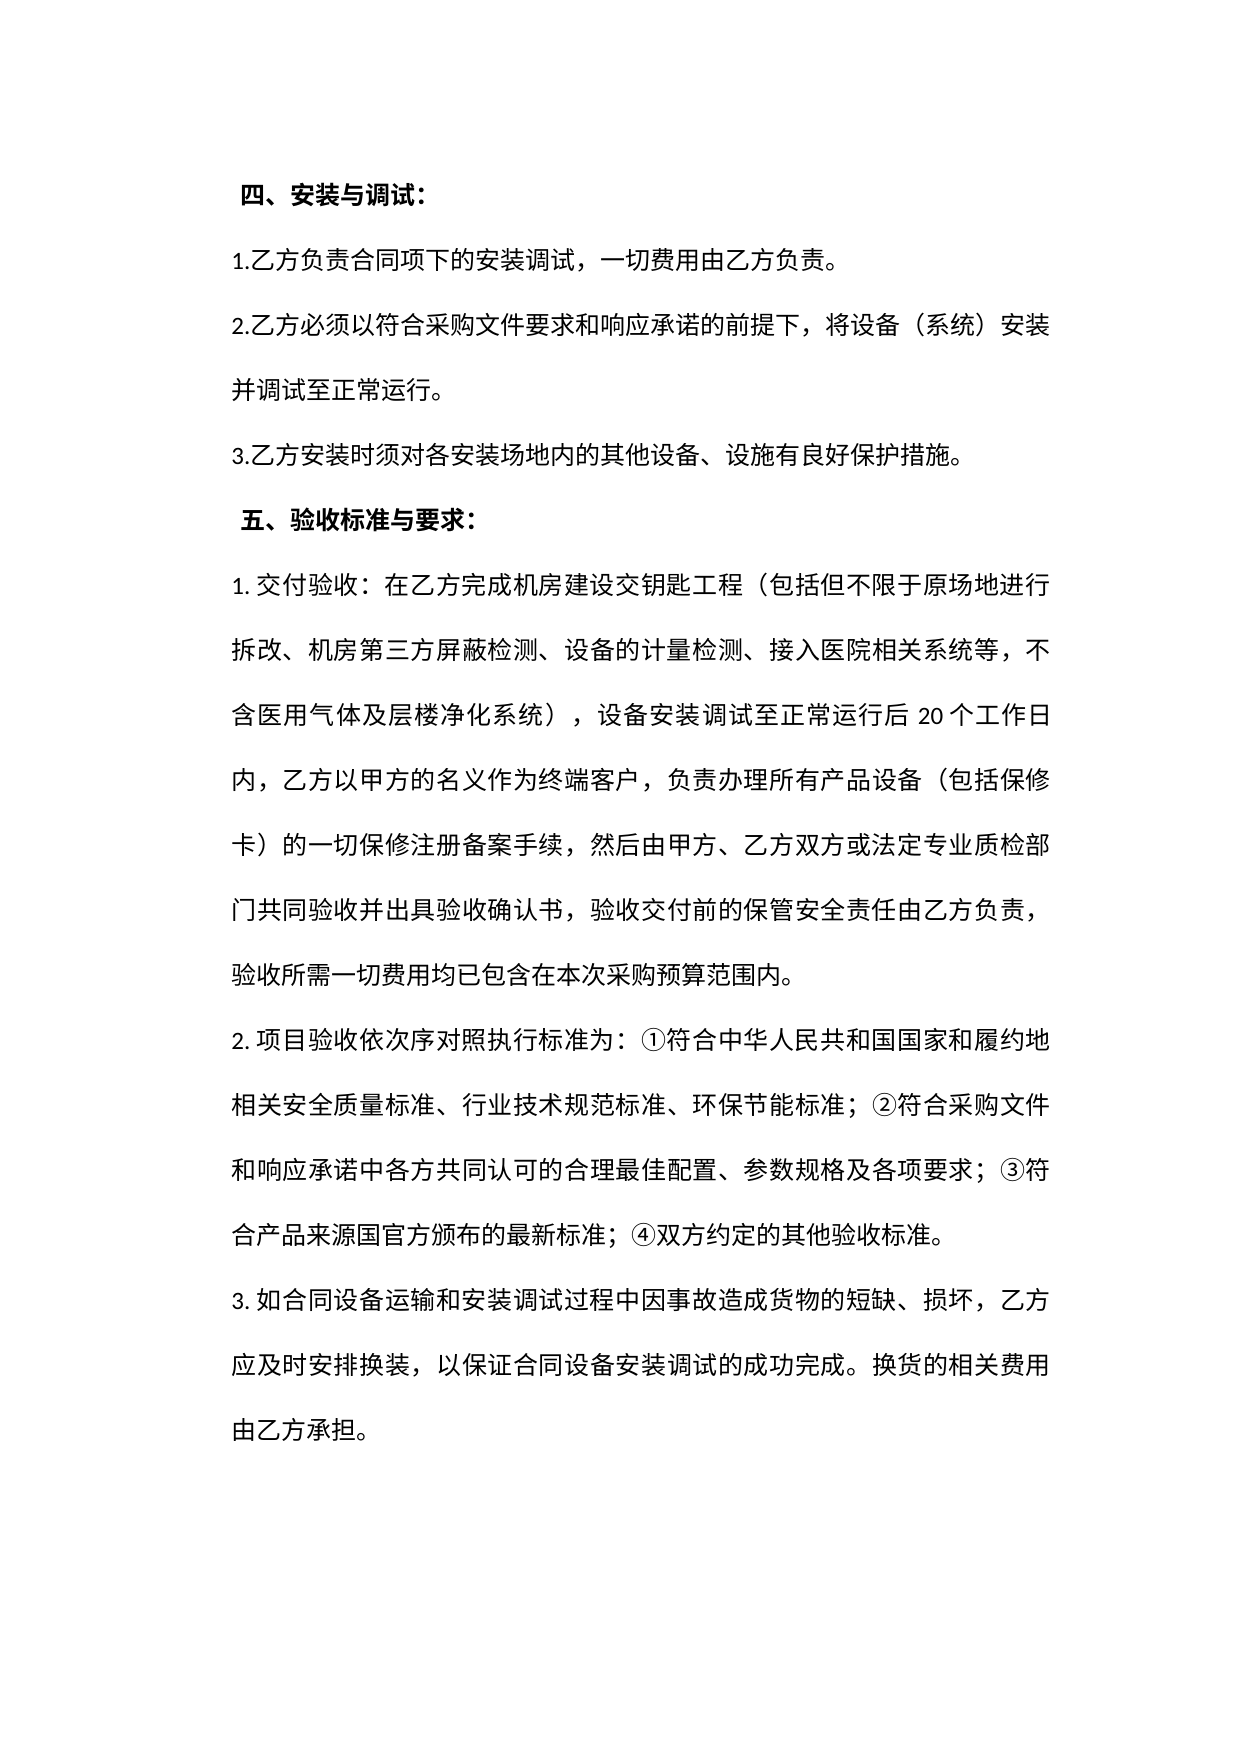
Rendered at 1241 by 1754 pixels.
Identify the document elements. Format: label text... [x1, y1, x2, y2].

text 四、安装与调试： [241, 162, 1053, 227]
text 五、验收标准与要求： [241, 487, 1053, 552]
text 3. 如合同设备运输和安装调试过程中因事故造成货物的短缺、损坏，乙方应及时安排换装，以保证合同设备安装调试的成功完成。换货的相关费用由乙方承担。 [231, 1267, 1053, 1462]
text 3.乙方安装时须对各安装场地内的其他设备、设施有良好保护措施。 [231, 422, 1053, 487]
text 1.乙方负责合同项下的安装调试，一切费用由乙方负责。 [231, 227, 1053, 292]
text 2. 项目验收依次序对照执行标准为：①符合中华人民共和国国家和履约地相关安全质量标准、行业技术规范标准、环保节能标准；②符合采购文件和响应承诺中各方共同认可的合理最佳配置、参数规格及各项要求；③符合产品来源国官方颁布的最新标准；④双方约定的其他验收标准。 [231, 1007, 1053, 1267]
text 2.乙方必须以符合采购文件要求和响应承诺的前提下，将设备（系统）安装并调试至正常运行。 [231, 292, 1053, 422]
text 1. 交付验收：在乙方完成机房建设交钥匙工程（包括但不限于原场地进行拆改、机房第三方屏蔽检测、设备的计量检测、接入医院相关系统等，不含医用气体及层楼净化系统），设备安装调试至正常运行后20个工作日内，乙方以甲方的名义作为终端客户，负责办理所有产品设备（包括保修卡）的一切保修注册备案手续，然后由甲方、乙方双方或法定专业质检部门共同验收并出具验收确认书，验收交付前的保管安全责任由乙方负责，验收所需一切费用均已包含在本次采购预算范围内。 [231, 552, 1053, 1007]
